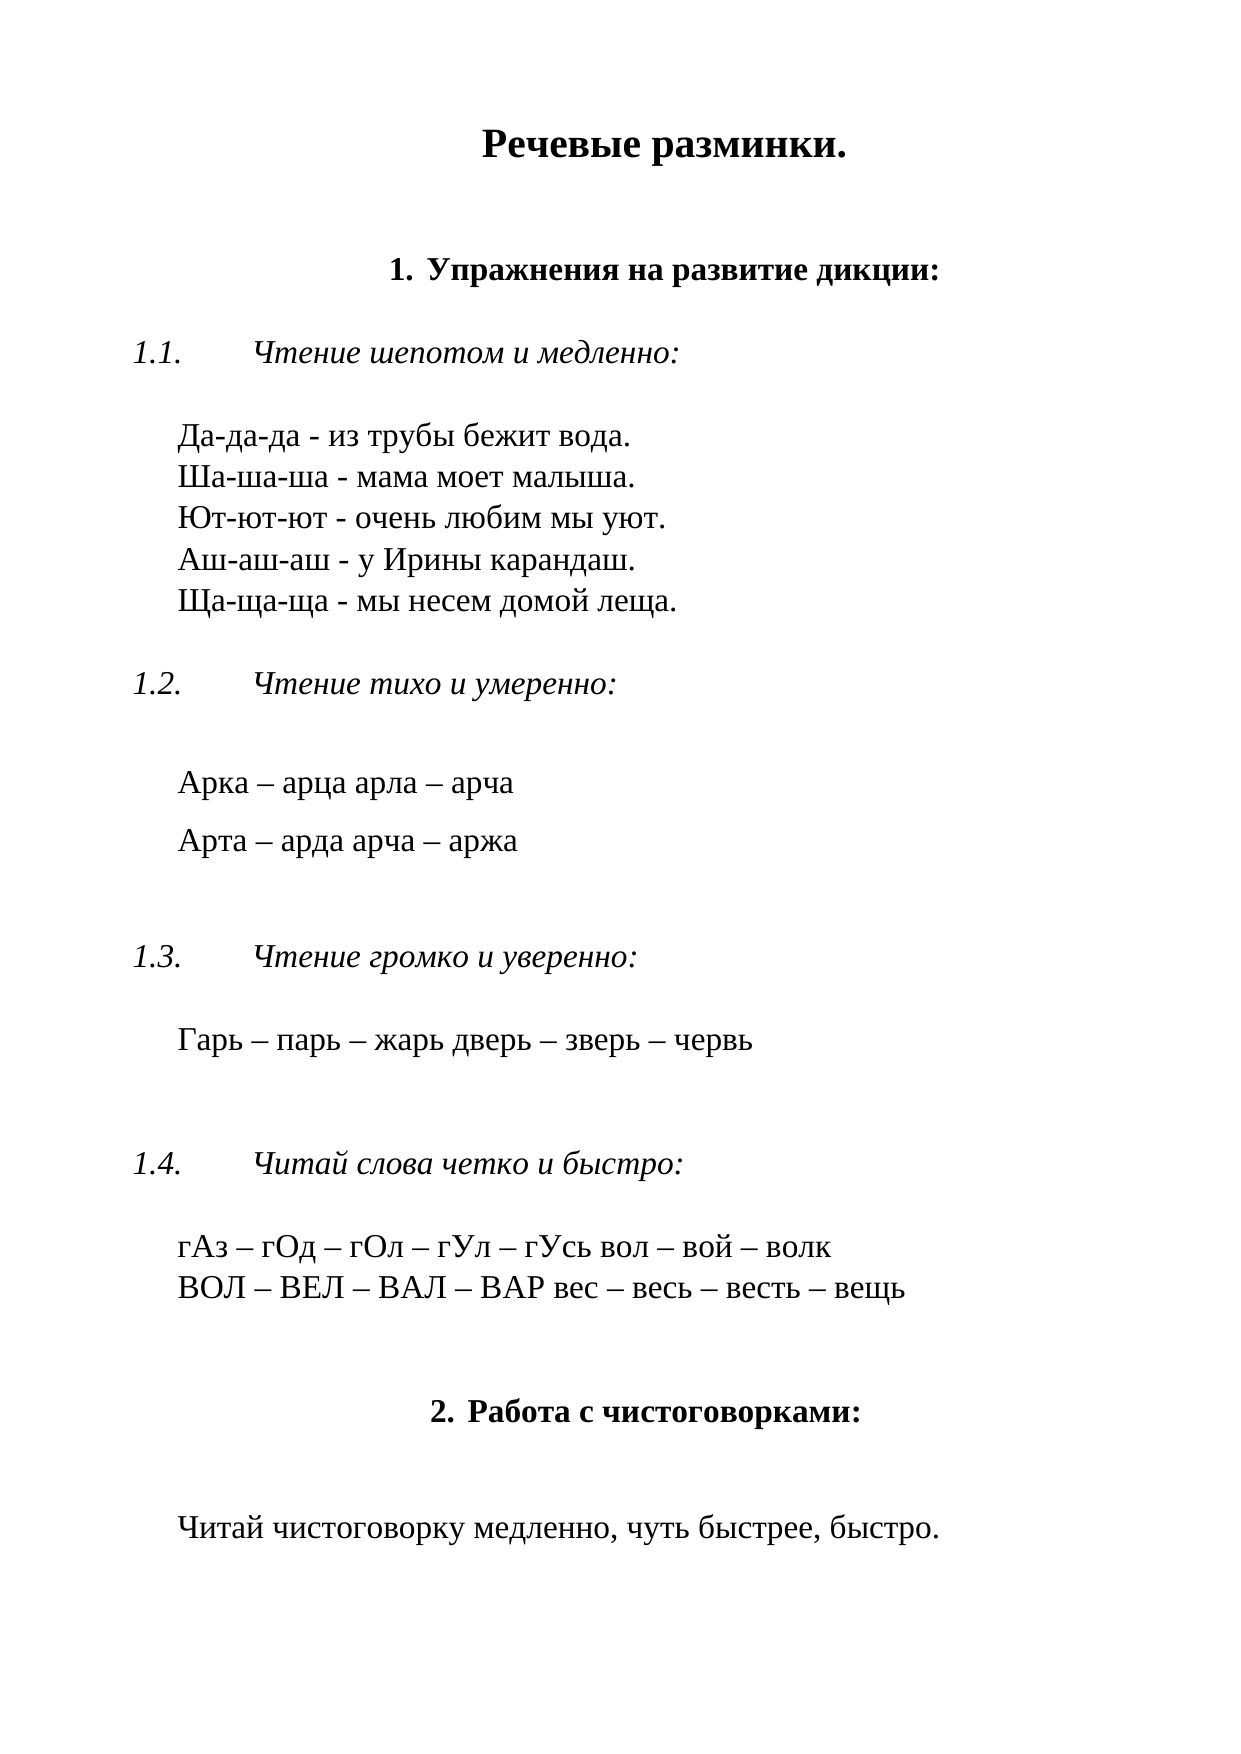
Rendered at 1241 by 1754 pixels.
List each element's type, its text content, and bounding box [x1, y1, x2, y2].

list Гарь – парь – жарь дверь – зверь – червь [177, 1019, 1152, 1058]
list Ша-ша-ша - мама моет малыша. [177, 456, 1152, 495]
list Ща-ща-ща - мы несем домой леща. [177, 581, 1152, 619]
text Читай чистоговорку медленно, чуть быстрее, быстро. [177, 1508, 1152, 1546]
text Арта – арда арча – аржа [177, 821, 1152, 859]
text Речевые разминки. [177, 118, 1152, 166]
list Аш-аш-аш - у Ирины карандаш. [177, 539, 1152, 577]
list гАз – гОд – гОл – гУл – гУсь вол – вой – волк [177, 1226, 1152, 1264]
list Работа с чистоговорками: [140, 1392, 1152, 1430]
list Чтение тихо и умеренно: [132, 663, 1152, 702]
list Чтение шепотом и медленно: [132, 332, 1152, 371]
text Арка – арца арла – арча [177, 763, 1152, 801]
list Ют-ют-ют - очень любим мы уют. [177, 498, 1152, 536]
list Чтение громко и уверенно: [132, 937, 1152, 975]
list Да-да-да - из трубы бежит вода. [177, 415, 1152, 453]
list Упражнения на развитие дикции: [177, 250, 1152, 288]
list ВОЛ – ВЕЛ – ВАЛ – ВАР вес – весь – весть – вещь [177, 1267, 1152, 1306]
list Читай слова четко и быстро: [132, 1143, 1152, 1182]
